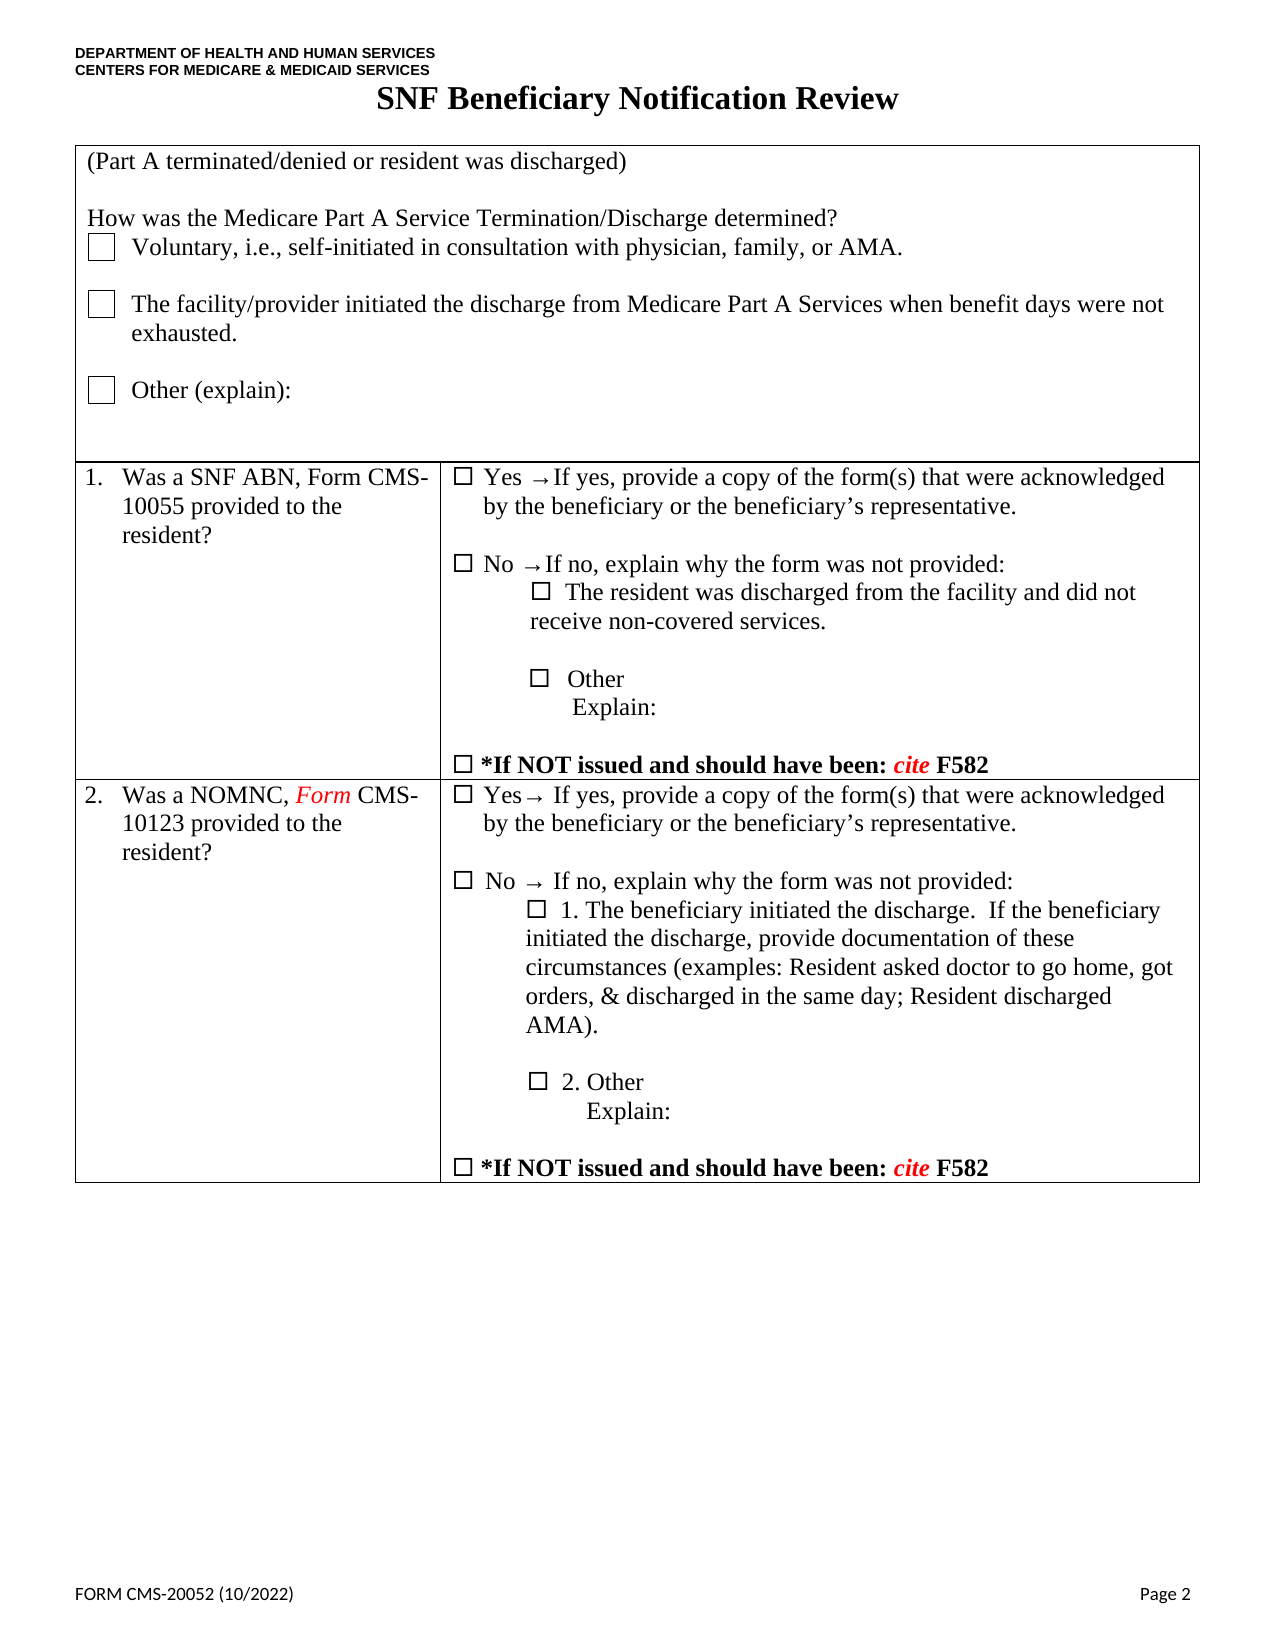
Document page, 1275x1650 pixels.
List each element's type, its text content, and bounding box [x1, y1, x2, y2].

table_cell Yes →If yes, provide a copy of the form(s) that were acknowledged by the beneficiary or the beneficiary’s representative. No →If no, explain why the form was not provided: The resident was discharged from the facility and did not receive non-covered services. Other Explain: *If NOT issued and should have been: cite F582 [441, 463, 1199, 779]
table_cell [76, 146, 1199, 461]
table_cell Was a NOMNC, Form CMS-10123 provided to the resident? [76, 780, 440, 1182]
table_cell Yes→ If yes, provide a copy of the form(s) that were acknowledged by the beneficiary or the beneficiary’s representative. No → If no, explain why the form was not provided: 1. The beneficiary initiated the discharge. If the beneficiary initiated the discharge, provide documentation of these circumstances (examples: Resident asked doctor to go home, got orders, & discharged in the same day; Resident discharged AMA). 2. Other Explain: *If NOT issued and should have been: cite F582 [441, 780, 1199, 1182]
table_cell Was a SNF ABN, Form CMS-10055 provided to the resident? [76, 463, 440, 779]
